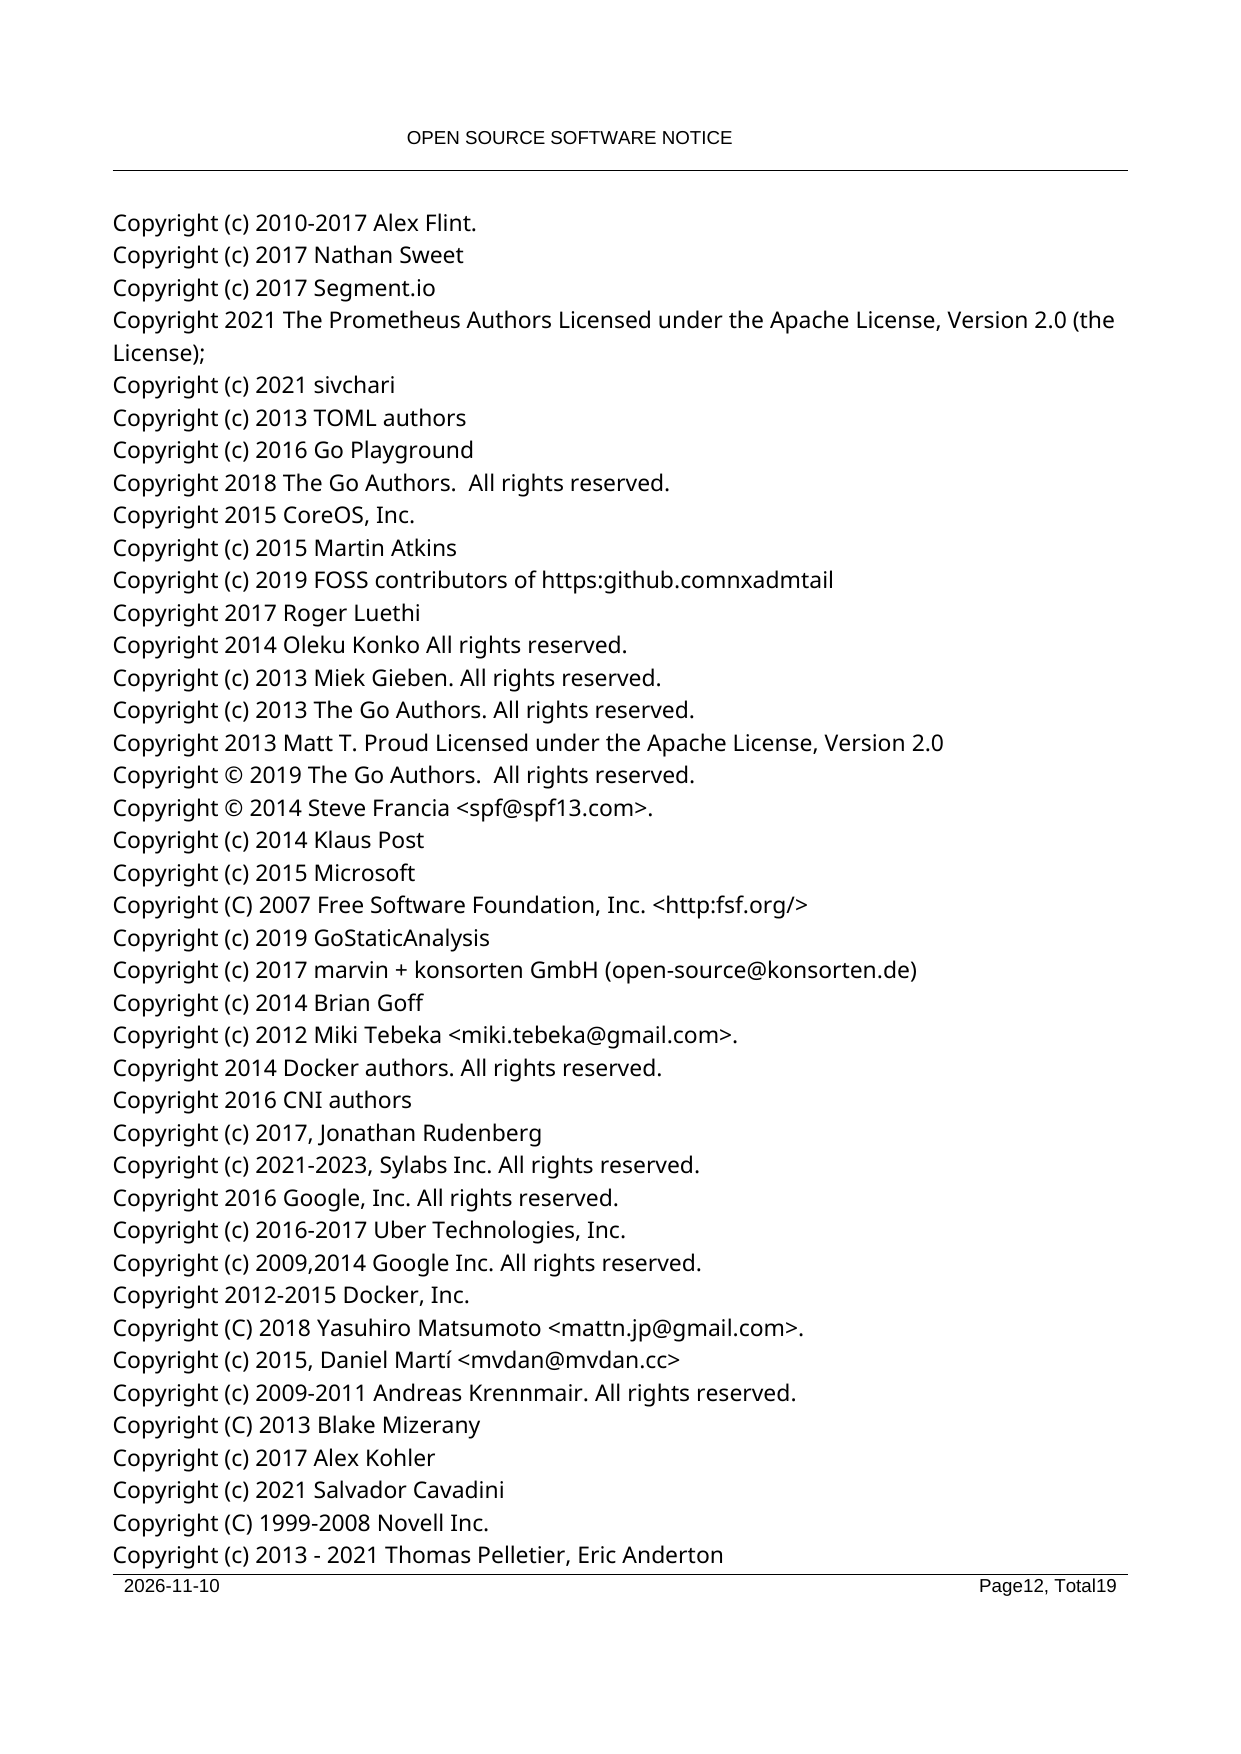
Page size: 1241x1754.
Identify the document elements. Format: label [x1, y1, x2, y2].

text [112, 206, 1128, 1571]
